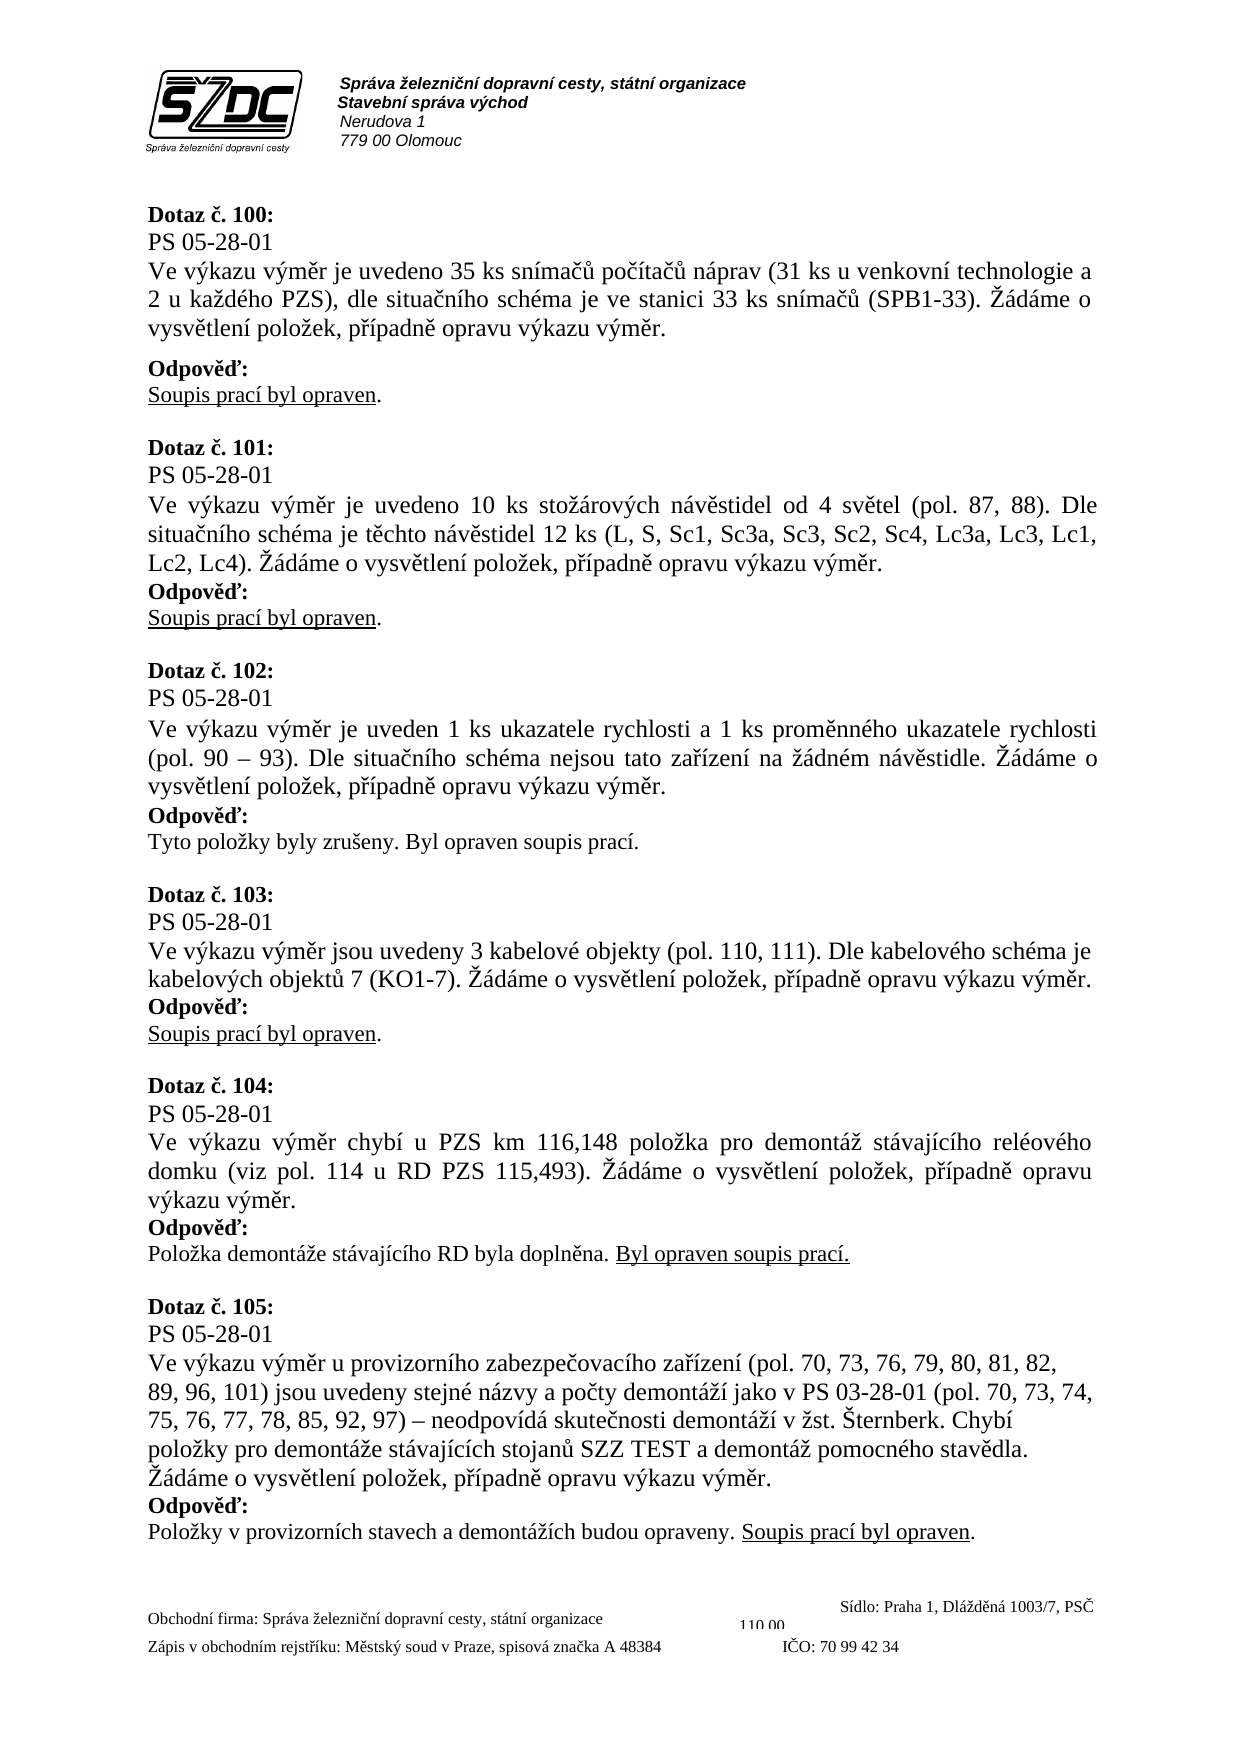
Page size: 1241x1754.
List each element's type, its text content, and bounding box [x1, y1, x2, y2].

text Soupis prací byl opraven. [148, 1020, 1093, 1046]
text Dotaz č. 100: [148, 201, 1093, 227]
text Soupis prací byl opraven. [148, 381, 1093, 407]
text PS 05-28-01 [148, 1319, 1093, 1348]
text Odpověď: [148, 354, 1093, 381]
text Ve výkazu výměr jsou uvedeny 3 kabelové objekty (pol. 110, 111). Dle kabelového schéma je kabelových objektů 7 (KO1-7). Žádáme o vysvětlení položek, případně opravu výkazu výměr. [148, 936, 1093, 993]
text Ve výkazu výměr u provizorního zabezpečovacího zařízení (pol. 70, 73, 76, 79, 80, 81, 82, 89, 96, 101) jsou uvedeny stejné názvy a počty demontáží jako v PS 03-28-01 (pol. 70, 73, 74, 75, 76, 77, 78, 85, 92, 97) – neodpovídá skutečnosti demontáží v žst. Šternberk. Chybí položky pro demontáže stávajících stojanů SZZ TEST a demontáž pomocného stavědla. Žádáme o vysvětlení položek, případně opravu výkazu výměr. [148, 1348, 1093, 1492]
text Odpověď: [148, 802, 1093, 828]
text Dotaz č. 103: [148, 881, 1093, 907]
text Dotaz č. 101: [148, 434, 1093, 460]
text Ve výkazu výměr chybí u PZS km 116,148 položka pro demontáž stávajícího reléového domku (viz pol. 114 u RD PZS 115,493). Žádáme o vysvětlení položek, případně opravu výkazu výměr. [148, 1127, 1093, 1214]
text PS 05-28-01 [148, 907, 1093, 936]
text Ve výkazu výměr je uvedeno 35 ks snímačů počítačů náprav (31 ks u venkovní technologie a 2 u každého PZS), dle situačního schéma je ve stanici 33 ks snímačů (SPB1-33). Žádáme o vysvětlení položek, případně opravu výkazu výměr. [148, 256, 1093, 342]
text PS 05-28-01 [148, 227, 1093, 256]
text Odpověď: [148, 993, 1093, 1020]
table_header Ve výkazu výměr je uveden 1 ks ukazatele rychlosti a 1 ks proměnného ukazatele rychlosti (pol. 90 – 93). Dle situačního schéma nejsou tato zařízení na žádném návěstidle. Žádáme o vysvětlení položek, případně opravu výkazu výměr. [146, 712, 1100, 802]
text Odpověď: [148, 1214, 1093, 1240]
table_header Ve výkazu výměr je uvedeno 10 ks stožárových návěstidel od 4 světel (pol. 87, 88). Dle situačního schéma je těchto návěstidel 12 ks (L, S, Sc1, Sc3a, Sc3, Sc2, Sc4, Lc3a, Lc3, Lc1, Lc2, Lc4). Žádáme o vysvětlení položek, případně opravu výkazu výměr. [146, 489, 1100, 578]
text Odpověď: [148, 578, 1093, 604]
picture [145, 69, 303, 153]
text Položka demontáže stávajícího RD byla doplněna. Byl opraven soupis prací. [148, 1240, 1093, 1266]
text Soupis prací byl opraven. [148, 604, 1093, 631]
text PS 05-28-01 [148, 460, 1093, 489]
text Položky v provizorních stavech a demontážích budou opraveny. Soupis prací byl opraven. [148, 1518, 1093, 1544]
text Dotaz č. 102: [148, 657, 1093, 683]
text Dotaz č. 104: [148, 1072, 1093, 1099]
text Odpověď: [148, 1492, 1093, 1518]
text PS 05-28-01 [148, 683, 1093, 712]
text Dotaz č. 105: [148, 1293, 1093, 1319]
text PS 05-28-01 [148, 1099, 1093, 1127]
text Tyto položky byly zrušeny. Byl opraven soupis prací. [148, 828, 1093, 854]
